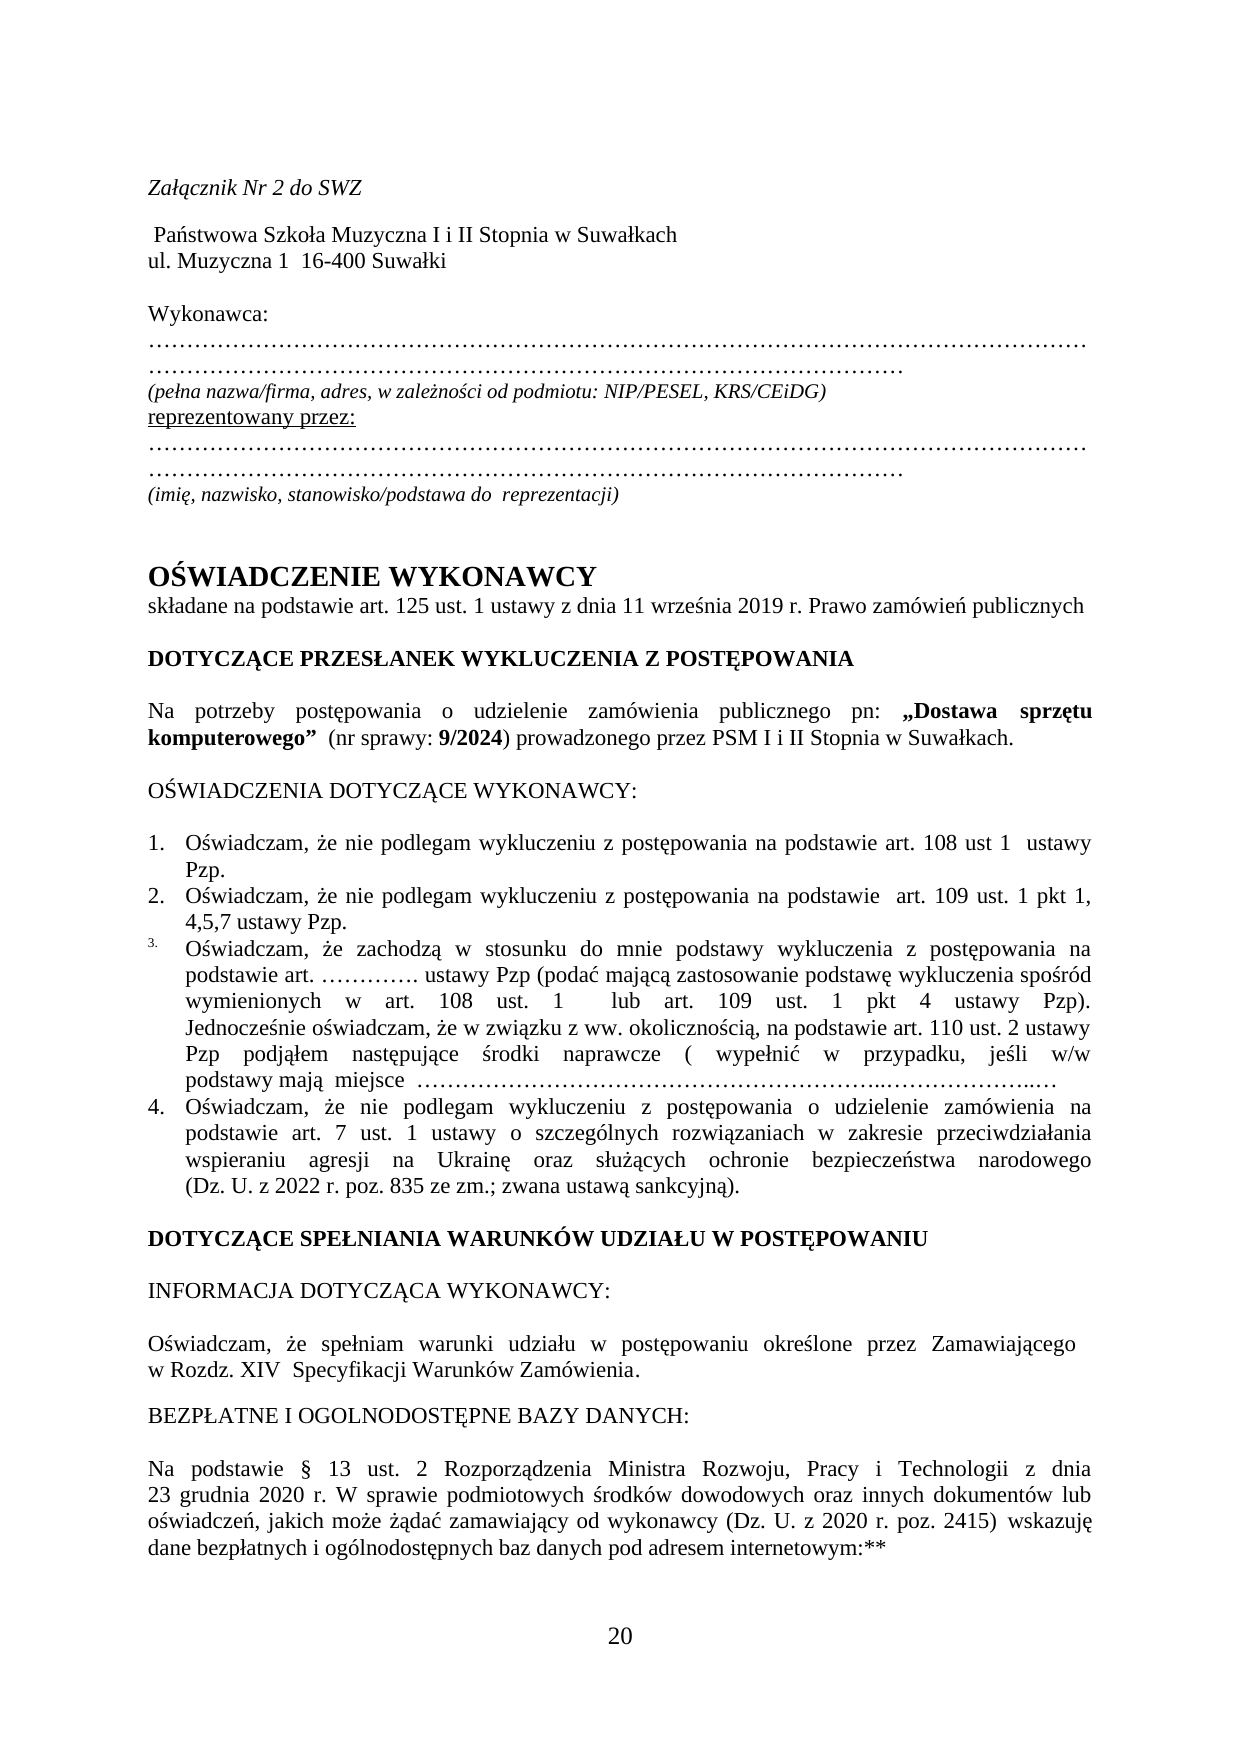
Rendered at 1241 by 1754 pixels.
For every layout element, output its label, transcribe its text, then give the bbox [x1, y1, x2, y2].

text Wykonawca: [148, 300, 1093, 326]
text …………………………………………………………………………………………………………………………………………………………………………………………………… [148, 429, 1093, 482]
list Oświadczam, że nie podlegam wykluczeniu z postępowania o udzielenie zamówienia na podstawie art. 7 ust. 1 ustawy o szczególnych rozwiązaniach w zakresie przeciwdziałania wspieraniu agresji na Ukrainę oraz służących ochronie bezpieczeństwa narodowego (Dz. U. z 2022 r. poz. 835 ze zm.; zwana ustawą sankcyjną). [148, 1093, 1093, 1198]
text OŚWIADCZENIE WYKONAWCY [148, 559, 1093, 592]
text (imię, nazwisko, stanowisko/podstawa do reprezentacji) [148, 482, 1093, 506]
text OŚWIADCZENIA DOTYCZĄCE WYKONAWCY: [148, 777, 1093, 803]
list Oświadczam, że nie podlegam wykluczeniu z postępowania na podstawie art. 108 ust 1 ustawy Pzp. [148, 829, 1093, 882]
text reprezentowany przez: [148, 403, 1093, 429]
text Na podstawie § 13 ust. 2 Rozporządzenia Ministra Rozwoju, Pracy i Technologii z dnia 23 grudnia 2020 r. W sprawie podmiotowych środków dowodowych oraz innych dokumentów lub oświadczeń, jakich może żądać zamawiający od wykonawcy (Dz. U. z 2020 r. poz. 2415) wskazuję dane bezpłatnych i ogólnodostępnych baz danych pod adresem internetowym:** [148, 1455, 1093, 1560]
text (pełna nazwa/firma, adres, w zależności od podmiotu: NIP/PESEL, KRS/CEiDG) [148, 379, 1093, 403]
list Oświadczam, że nie podlegam wykluczeniu z postępowania na podstawie art. 109 ust. 1 pkt 1, 4,5,7 ustawy Pzp. [148, 882, 1093, 935]
text Załącznik Nr 2 do SWZ [148, 174, 1093, 200]
text BEZPŁATNE I OGOLNODOSTĘPNE BAZY DANYCH: [148, 1402, 1093, 1428]
text Oświadczam, że spełniam warunki udziału w postępowaniu określone przez Zamawiającego w Rozdz. XIV Specyfikacji Warunków Zamówienia. [148, 1330, 1093, 1383]
text Państwowa Szkoła Muzyczna I i II Stopnia w Suwałkach [148, 221, 1093, 247]
text DOTYCZĄCE PRZESŁANEK WYKLUCZENIA Z POSTĘPOWANIA [148, 645, 1093, 671]
text składane na podstawie art. 125 ust. 1 ustawy z dnia 11 września 2019 r. Prawo zamówień publicznych [148, 592, 1093, 618]
text ul. Muzyczna 1 16-400 Suwałki [177, 247, 1093, 273]
text DOTYCZĄCE SPEŁNIANIA WARUNKÓW UDZIAŁU W POSTĘPOWANIU [148, 1225, 1093, 1251]
text INFORMACJA DOTYCZĄCA WYKONAWCY: [148, 1277, 1093, 1304]
list Oświadczam, że zachodzą w stosunku do mnie podstawy wykluczenia z postępowania na podstawie art. …………. ustawy Pzp (podać mającą zastosowanie podstawę wykluczenia spośród wymienionych w art. 108 ust. 1 lub art. 109 ust. 1 pkt 4 ustawy Pzp). Jednocześnie oświadczam, że w związku z ww. okolicznością, na podstawie art. 110 ust. 2 ustawy Pzp podjąłem następujące środki naprawcze ( wypełnić w przypadku, jeśli w/w podstawy mają miejsce ……………………………………………………..………………..… [148, 935, 1093, 1093]
text Na potrzeby postępowania o udzielenie zamówienia publicznego pn: „Dostawa sprzętu komputerowego” (nr sprawy: 9/2024) prowadzonego przez PSM I i II Stopnia w Suwałkach. [148, 698, 1093, 750]
text …………………………………………………………………………………………………………………………………………………………………………………………………… [148, 326, 1093, 379]
